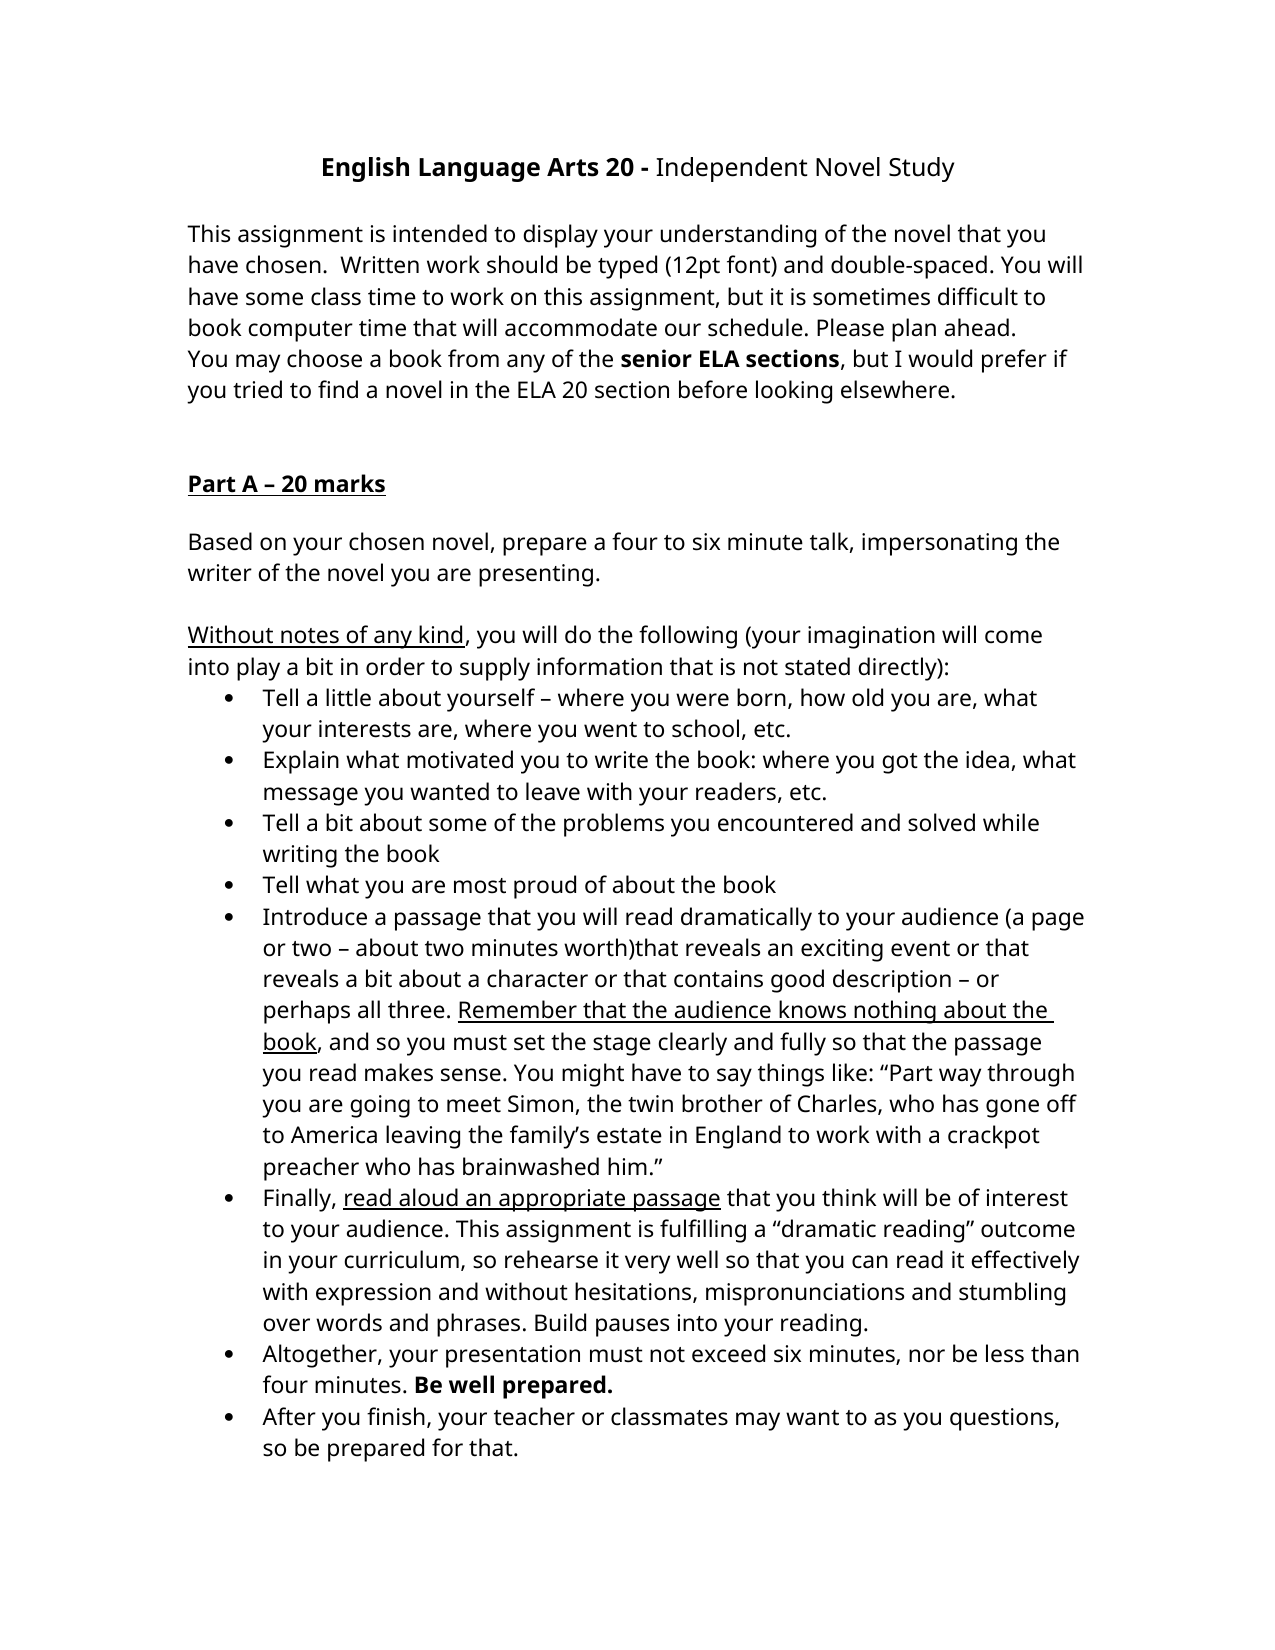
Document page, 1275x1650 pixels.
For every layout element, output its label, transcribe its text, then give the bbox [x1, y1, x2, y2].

list Explain what motivated you to write the book: where you got the idea, what message you wanted to leave with your readers, etc. [225, 744, 1087, 807]
text You may choose a book from any of the senior ELA sections, but I would prefer if you tried to find a novel in the ELA 20 section before looking elsewhere. [187, 343, 1087, 406]
list Tell what you are most proud of about the book [225, 869, 1087, 901]
list Finally, read aloud an appropriate passage that you think will be of interest to your audience. This assignment is fulfilling a “dramatic reading” outcome in your curriculum, so rehearse it very well so that you can read it effectively with expression and without hesitations, mispronunciations and stumbling over words and phrases. Build pauses into your reading. [225, 1182, 1087, 1338]
list Introduce a passage that you will read dramatically to your audience (a page or two – about two minutes worth)that reveals an exciting event or that reveals a bit about a character or that contains good description – or perhaps all three. Remember that the audience knows nothing about the book, and so you must set the stage clearly and fully so that the passage you read makes sense. You might have to say things like: “Part way through you are going to meet Simon, the twin brother of Charles, who has gone off to America leaving the family’s estate in England to work with a crackpot preacher who has brainwashed him.” [225, 901, 1087, 1182]
list Tell a little about yourself – where you were born, how old you are, what your interests are, where you went to school, etc. [225, 682, 1087, 744]
text Based on your chosen novel, prepare a four to six minute talk, impersonating the writer of the novel you are presenting. [187, 526, 1087, 588]
list Altogether, your presentation must not exceed six minutes, nor be less than four minutes. Be well prepared. [225, 1338, 1087, 1401]
list After you finish, your teacher or classmates may want to as you questions, so be prepared for that. [225, 1401, 1087, 1463]
subtitle Part A – 20 marks [187, 468, 1087, 499]
text This assignment is intended to display your understanding of the novel that you have chosen. Written work should be typed (12pt font) and double-spaced. You will have some class time to work on this assignment, but it is sometimes difficult to book computer time that will accommodate our schedule. Please plan ahead. [187, 218, 1087, 343]
text Without notes of any kind, you will do the following (your imagination will come into play a bit in order to supply information that is not stated directly): [187, 619, 1087, 682]
list Tell a bit about some of the problems you encountered and solved while writing the book [225, 807, 1087, 869]
title English Language Arts 20 - Independent Novel Study [187, 150, 1087, 184]
